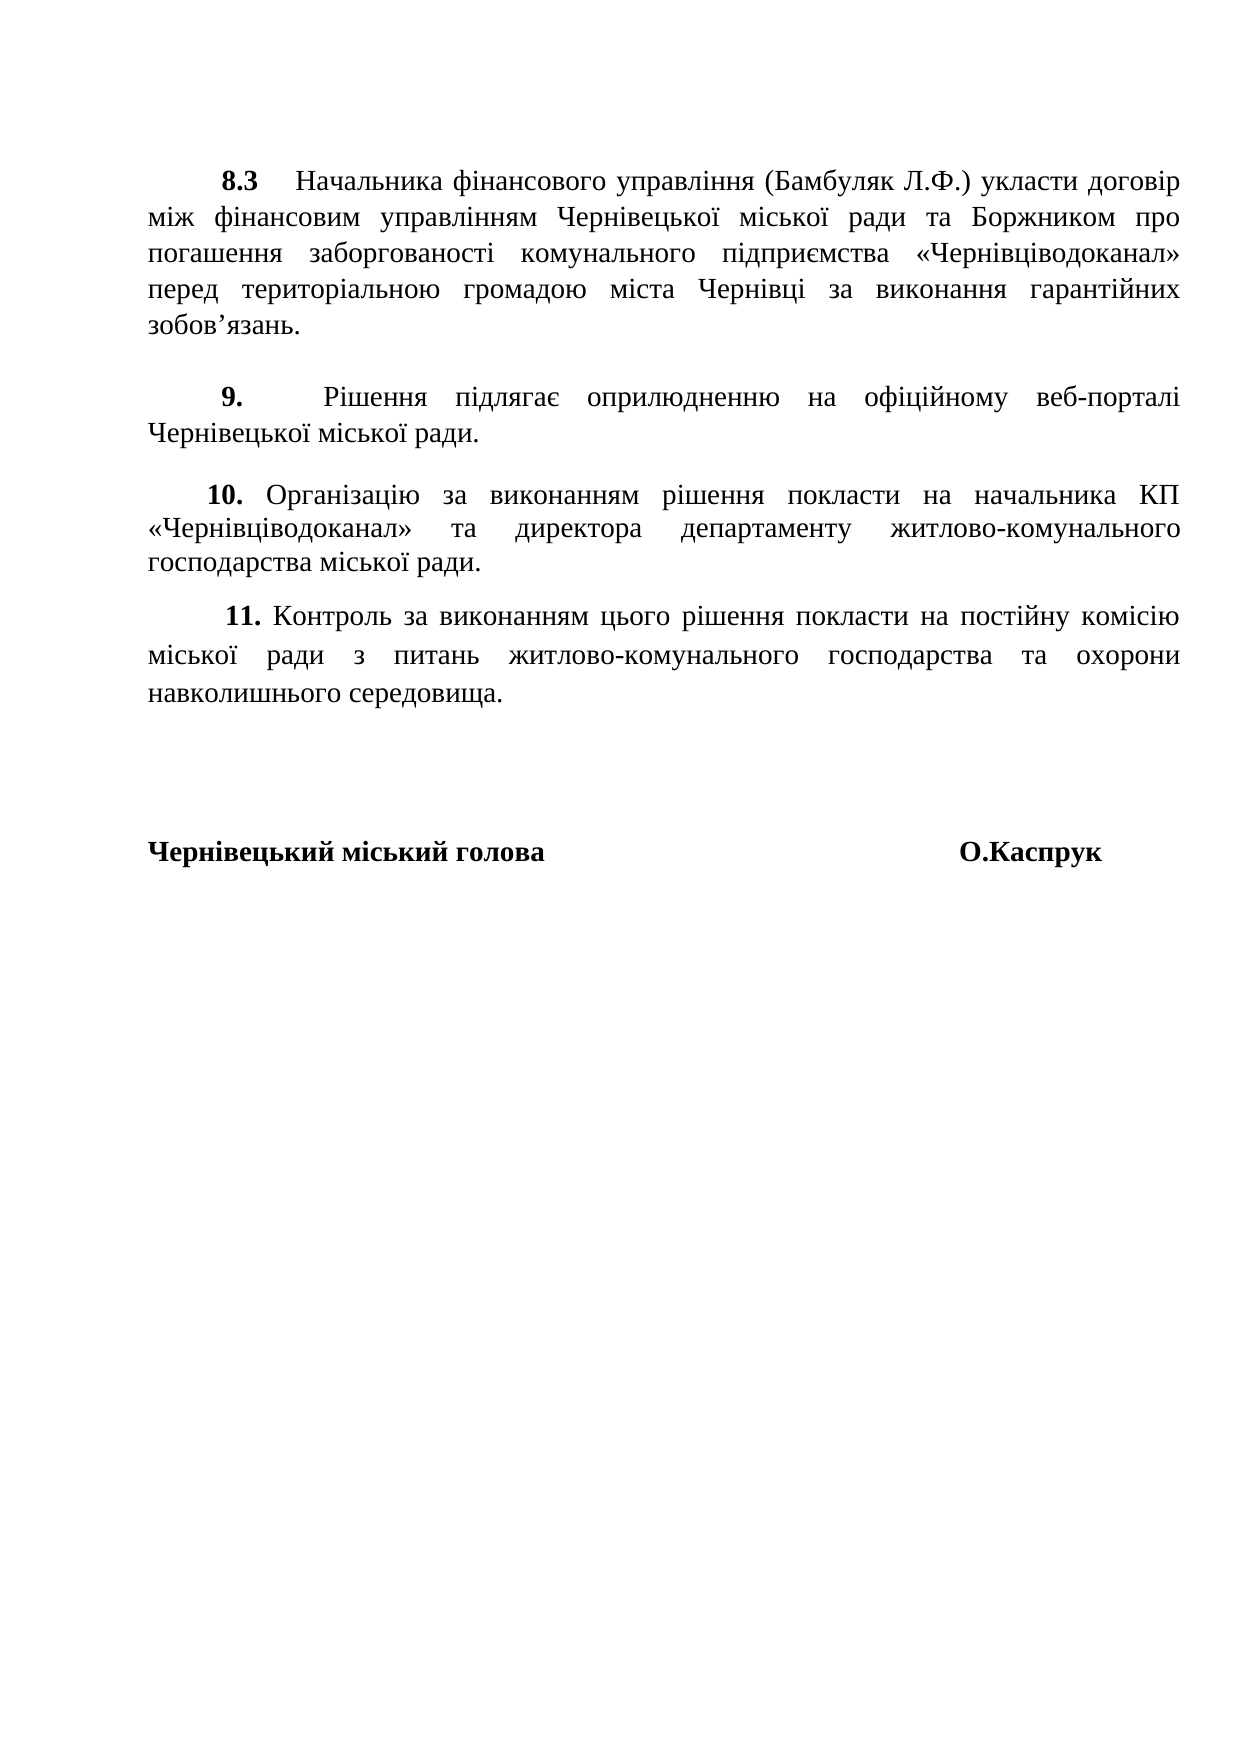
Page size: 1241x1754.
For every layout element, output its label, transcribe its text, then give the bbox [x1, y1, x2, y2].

list Рішення підлягає оприлюдненню на офіційному веб-порталі Чернівецької міської ради. [148, 379, 1181, 449]
text Чернівецький міський голова О.Каспрук [148, 834, 1181, 867]
list Начальника фінансового управління (Бамбуляк Л.Ф.) укласти договір між фінансовим управлінням Чернівецької міської ради та Боржником про погашення заборгованості комунального підприємства «Чернівціводоканал» перед територіальною громадою міста Чернівці за виконання гарантійних зобов’язань. [148, 163, 1181, 341]
text 10. Організацію за виконанням рішення покласти на начальника КП «Чернівціводоканал» та директора департаменту житлово-комунального господарства міської ради. [148, 477, 1181, 577]
text 11. Контроль за виконанням цього рішення покласти на постійну комісію міської ради з питань житлово-комунального господарства та охорони навколишнього середовища. [148, 598, 1181, 709]
